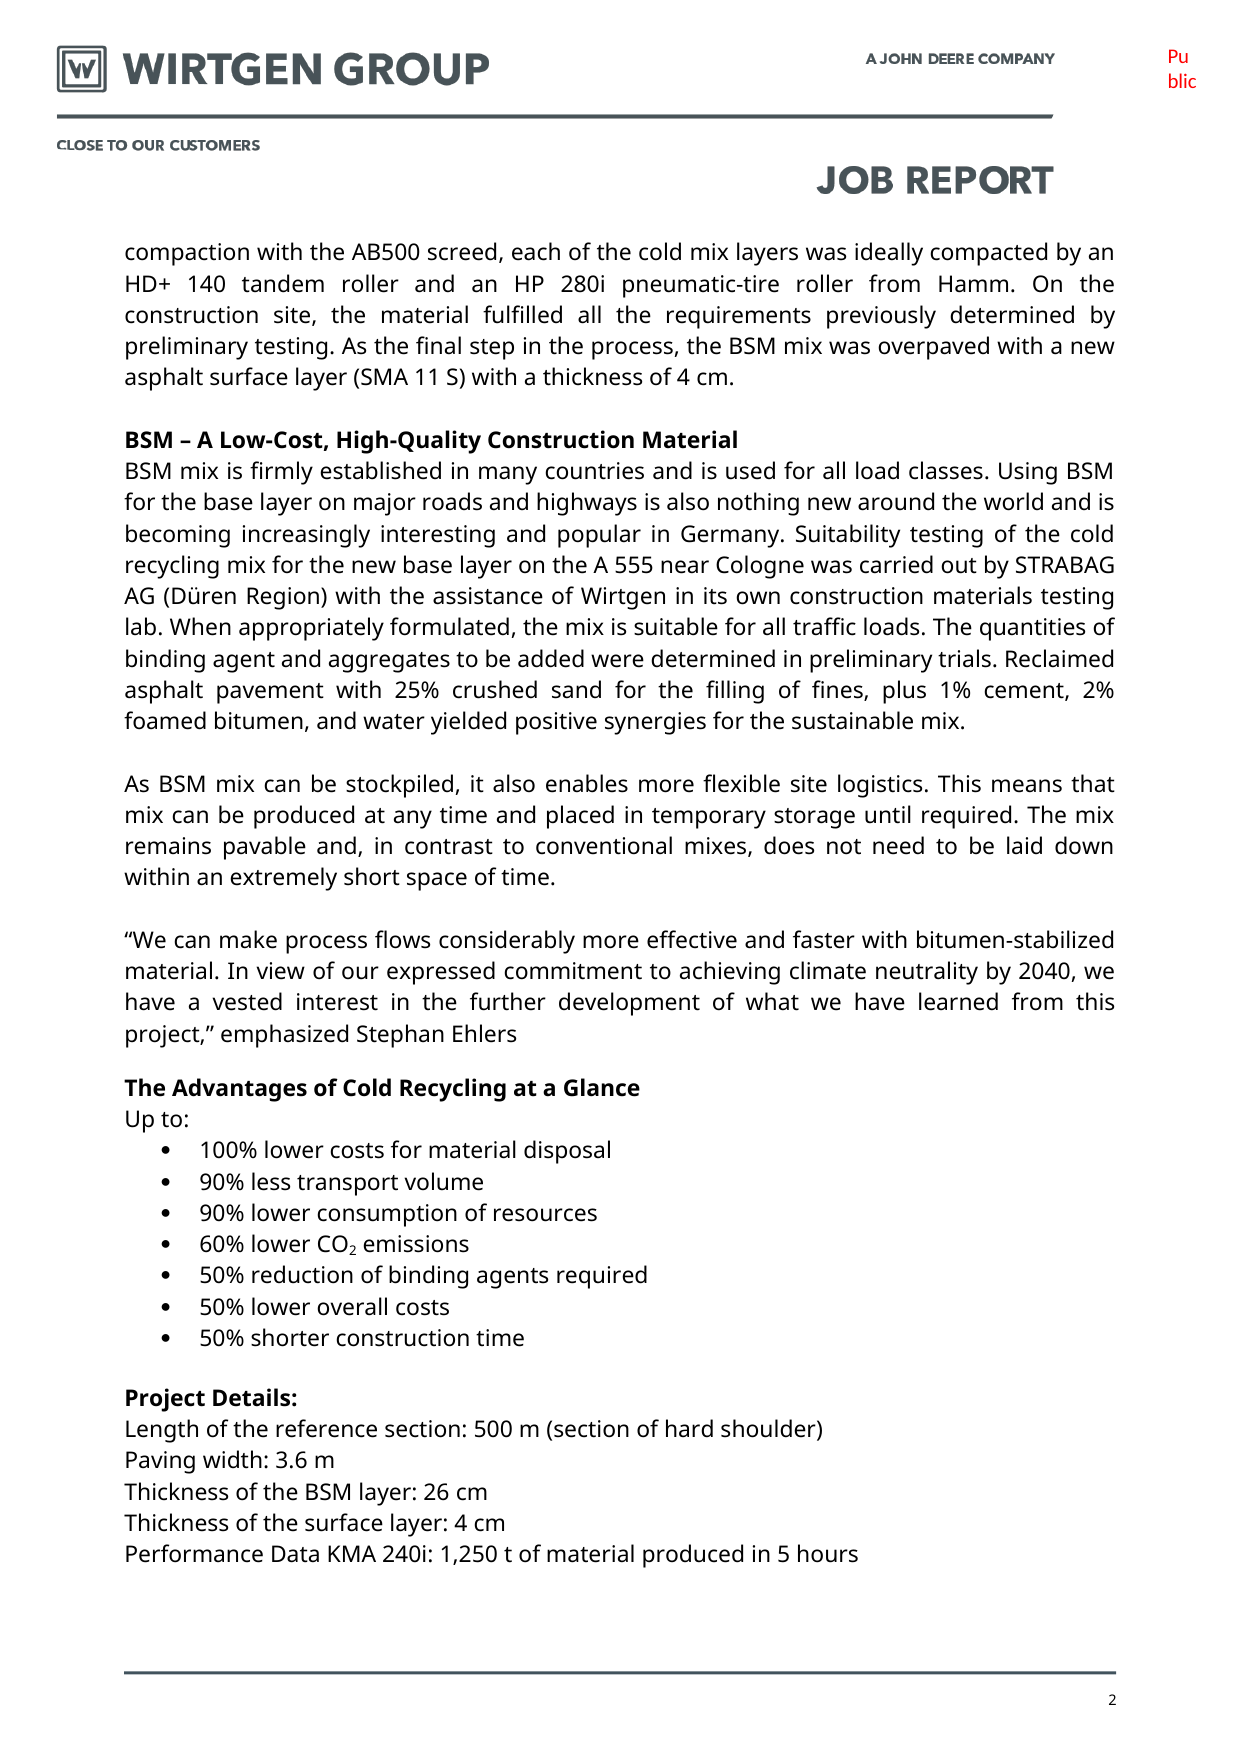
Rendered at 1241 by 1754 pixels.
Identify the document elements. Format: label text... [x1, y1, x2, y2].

list 100% lower costs for material disposal [162, 1134, 1116, 1165]
text “We can make process flows considerably more effective and faster with bitumen-stabilized material. In view of our expressed commitment to achieving climate neutrality by 2040, we have a vested interest in the further development of what we have learned from this project,” emphasized Stephan Ehlers [124, 924, 1116, 1049]
text The Advantages of Cold Recycling at a Glance [124, 1072, 1116, 1103]
list 50% lower overall costs [162, 1290, 1116, 1322]
text BSM mix is firmly established in many countries and is used for all load classes. Using BSM for the base layer on major roads and highways is also nothing new around the world and is becoming increasingly interesting and popular in Germany. Suitability testing of the cold recycling mix for the new base layer on the A 555 near Cologne was carried out by STRABAG AG (Düren Region) with the assistance of Wirtgen in its own construction materials testing lab. When appropriately formulated, the mix is suitable for all traffic loads. The quantities of binding agent and aggregates to be added were determined in preliminary trials. Reclaimed asphalt pavement with 25% crushed sand for the filling of fines, plus 1% cement, 2% foamed bitumen, and water yielded positive synergies for the sustainable mix. [124, 455, 1116, 736]
list 90% less transport volume [162, 1165, 1116, 1197]
text Up to: [124, 1103, 1116, 1134]
text Project Details: [124, 1382, 1116, 1413]
text BSM – A Low-Cost, High-Quality Construction Material [124, 424, 1116, 455]
text Performance Data KMA 240i: 1,250 t of material produced in 5 hours [124, 1538, 1116, 1569]
text Thickness of the surface layer: 4 cm [124, 1507, 1116, 1538]
list 50% shorter construction time [162, 1322, 1116, 1382]
text Length of the reference section: 500 m (section of hard shoulder) [124, 1413, 1116, 1444]
text As BSM mix can be stockpiled, it also enables more flexible site logistics. This means that mix can be produced at any time and placed in temporary storage until required. The mix remains pavable and, in contrast to conventional mixes, does not need to be laid down within an extremely short space of time. [124, 767, 1116, 892]
list 60% lower CO2 emissions [162, 1228, 1116, 1259]
list 90% lower consumption of resources [162, 1197, 1116, 1228]
text Paving width: 3.6 m [124, 1444, 1116, 1475]
picture [53, 45, 1062, 196]
text Thickness of the BSM layer: 26 cm [124, 1475, 1116, 1507]
list 50% reduction of binding agents required [162, 1259, 1116, 1290]
